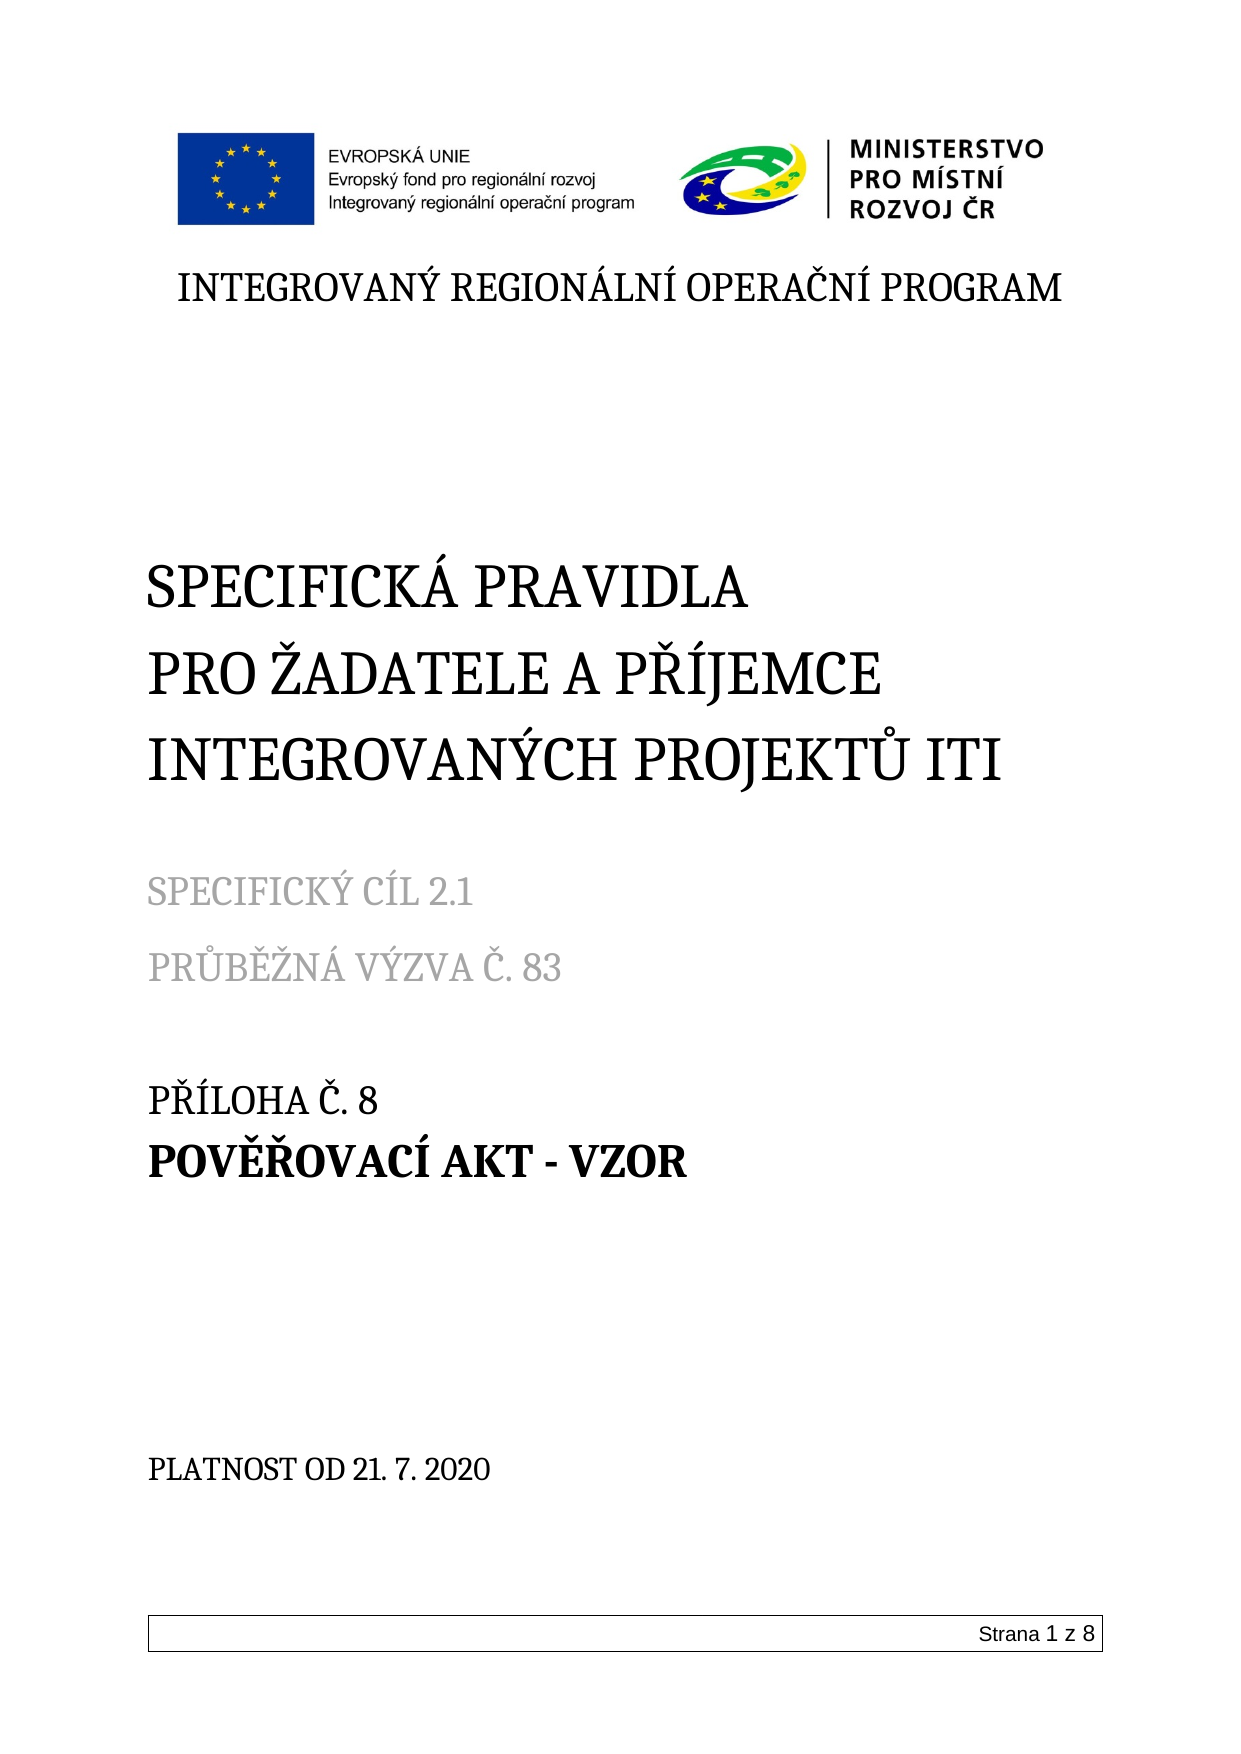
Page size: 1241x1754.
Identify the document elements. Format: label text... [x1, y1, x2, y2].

text PRO ŽADATELE A PŘÍJEMCE integrovaných projektŮ ITI [148, 638, 1093, 796]
text Specifická PRAVIDLA [148, 552, 1093, 623]
text SPECIFICKÝ CÍL 2.1 [148, 868, 1093, 916]
text průběžná výzva č. 83 [148, 944, 1093, 992]
text INTEGROVANÝ REGIONÁLNÍ OPERAČNÍ PROGRAM [148, 148, 1093, 312]
text PŘÍLOHA Č. 8 [148, 1077, 1093, 1125]
text pLATNOST OD 21. 7. 2020 [148, 1450, 1093, 1488]
text pověřovací akt - vzor [148, 1135, 1093, 1190]
picture [147, 101, 1073, 255]
